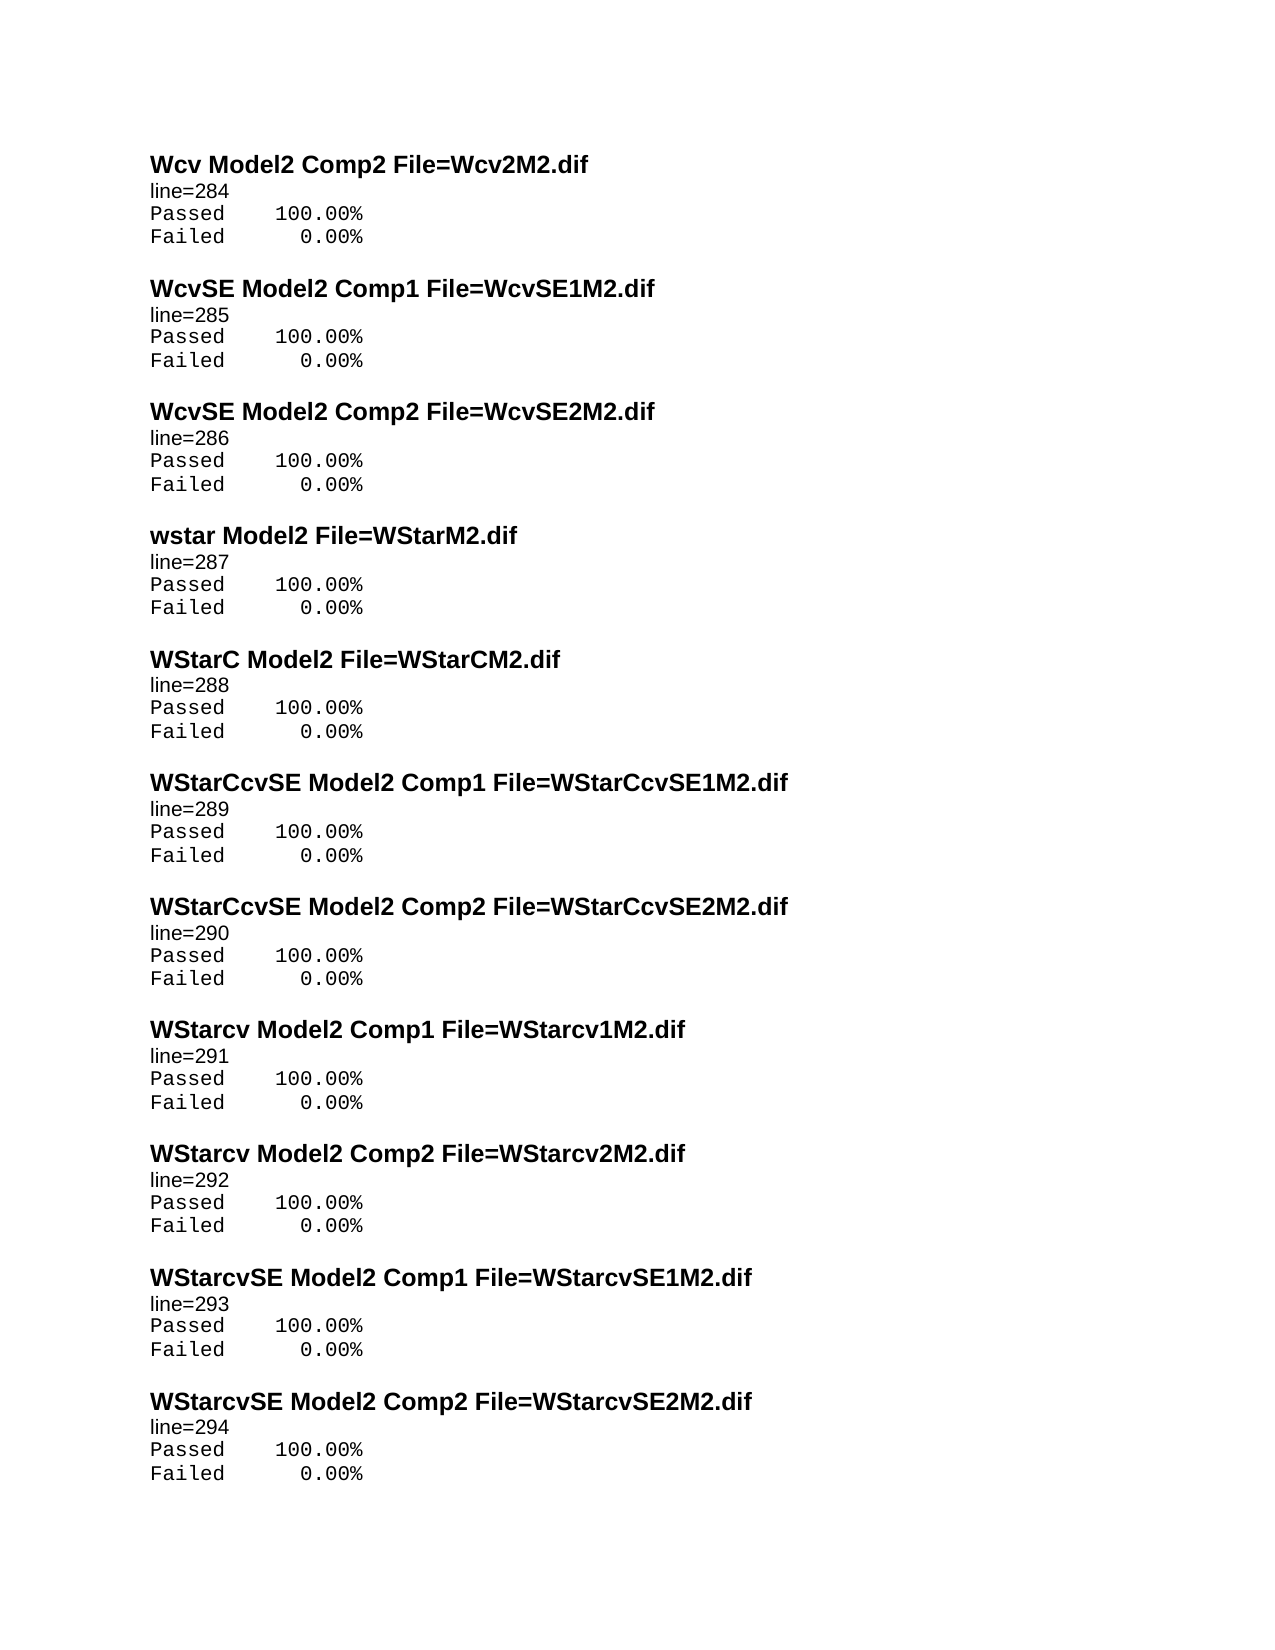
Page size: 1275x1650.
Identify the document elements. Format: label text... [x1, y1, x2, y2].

text Passed 100.00% [150, 326, 1125, 350]
text line=289 [150, 797, 1125, 821]
text line=284 [150, 179, 1125, 203]
text Passed 100.00% [150, 450, 1125, 474]
text Failed 0.00% [150, 1339, 1125, 1363]
text Failed 0.00% [150, 474, 1125, 497]
text Wcv Model2 Comp2 File=Wcv2M2.dif [150, 150, 1125, 179]
text Passed 100.00% [150, 203, 1125, 226]
text Failed 0.00% [150, 1216, 1125, 1239]
text Passed 100.00% [150, 821, 1125, 844]
text line=294 [150, 1415, 1125, 1439]
text Passed 100.00% [150, 944, 1125, 968]
text wstar Model2 File=WStarM2.dif [150, 521, 1125, 550]
text WStarcv Model2 Comp2 File=WStarcv2M2.dif [150, 1139, 1125, 1168]
text Failed 0.00% [150, 1463, 1125, 1486]
text Failed 0.00% [150, 968, 1125, 992]
text Passed 100.00% [150, 1192, 1125, 1216]
text line=290 [150, 921, 1125, 944]
text line=291 [150, 1044, 1125, 1068]
text line=285 [150, 302, 1125, 326]
text Failed 0.00% [150, 226, 1125, 250]
text Passed 100.00% [150, 697, 1125, 721]
text WStarCcvSE Model2 Comp2 File=WStarCcvSE2M2.dif [150, 892, 1125, 921]
text WcvSE Model2 Comp1 File=WcvSE1M2.dif [150, 274, 1125, 302]
text Passed 100.00% [150, 1316, 1125, 1339]
text line=288 [150, 673, 1125, 697]
text Failed 0.00% [150, 1092, 1125, 1116]
text WStarcvSE Model2 Comp1 File=WStarcvSE1M2.dif [150, 1263, 1125, 1292]
text Failed 0.00% [150, 350, 1125, 374]
text Failed 0.00% [150, 721, 1125, 744]
text WcvSE Model2 Comp2 File=WcvSE2M2.dif [150, 397, 1125, 426]
text Passed 100.00% [150, 574, 1125, 597]
text WStarCcvSE Model2 Comp1 File=WStarCcvSE1M2.dif [150, 768, 1125, 797]
text WStarcvSE Model2 Comp2 File=WStarcvSE2M2.dif [150, 1386, 1125, 1415]
text Passed 100.00% [150, 1068, 1125, 1092]
text WStarC Model2 File=WStarCM2.dif [150, 644, 1125, 673]
text WStarcv Model2 Comp1 File=WStarcv1M2.dif [150, 1016, 1125, 1044]
text line=293 [150, 1292, 1125, 1316]
text Failed 0.00% [150, 844, 1125, 868]
text line=292 [150, 1168, 1125, 1192]
text line=287 [150, 550, 1125, 574]
text Failed 0.00% [150, 597, 1125, 621]
text line=286 [150, 426, 1125, 450]
text Passed 100.00% [150, 1439, 1125, 1463]
